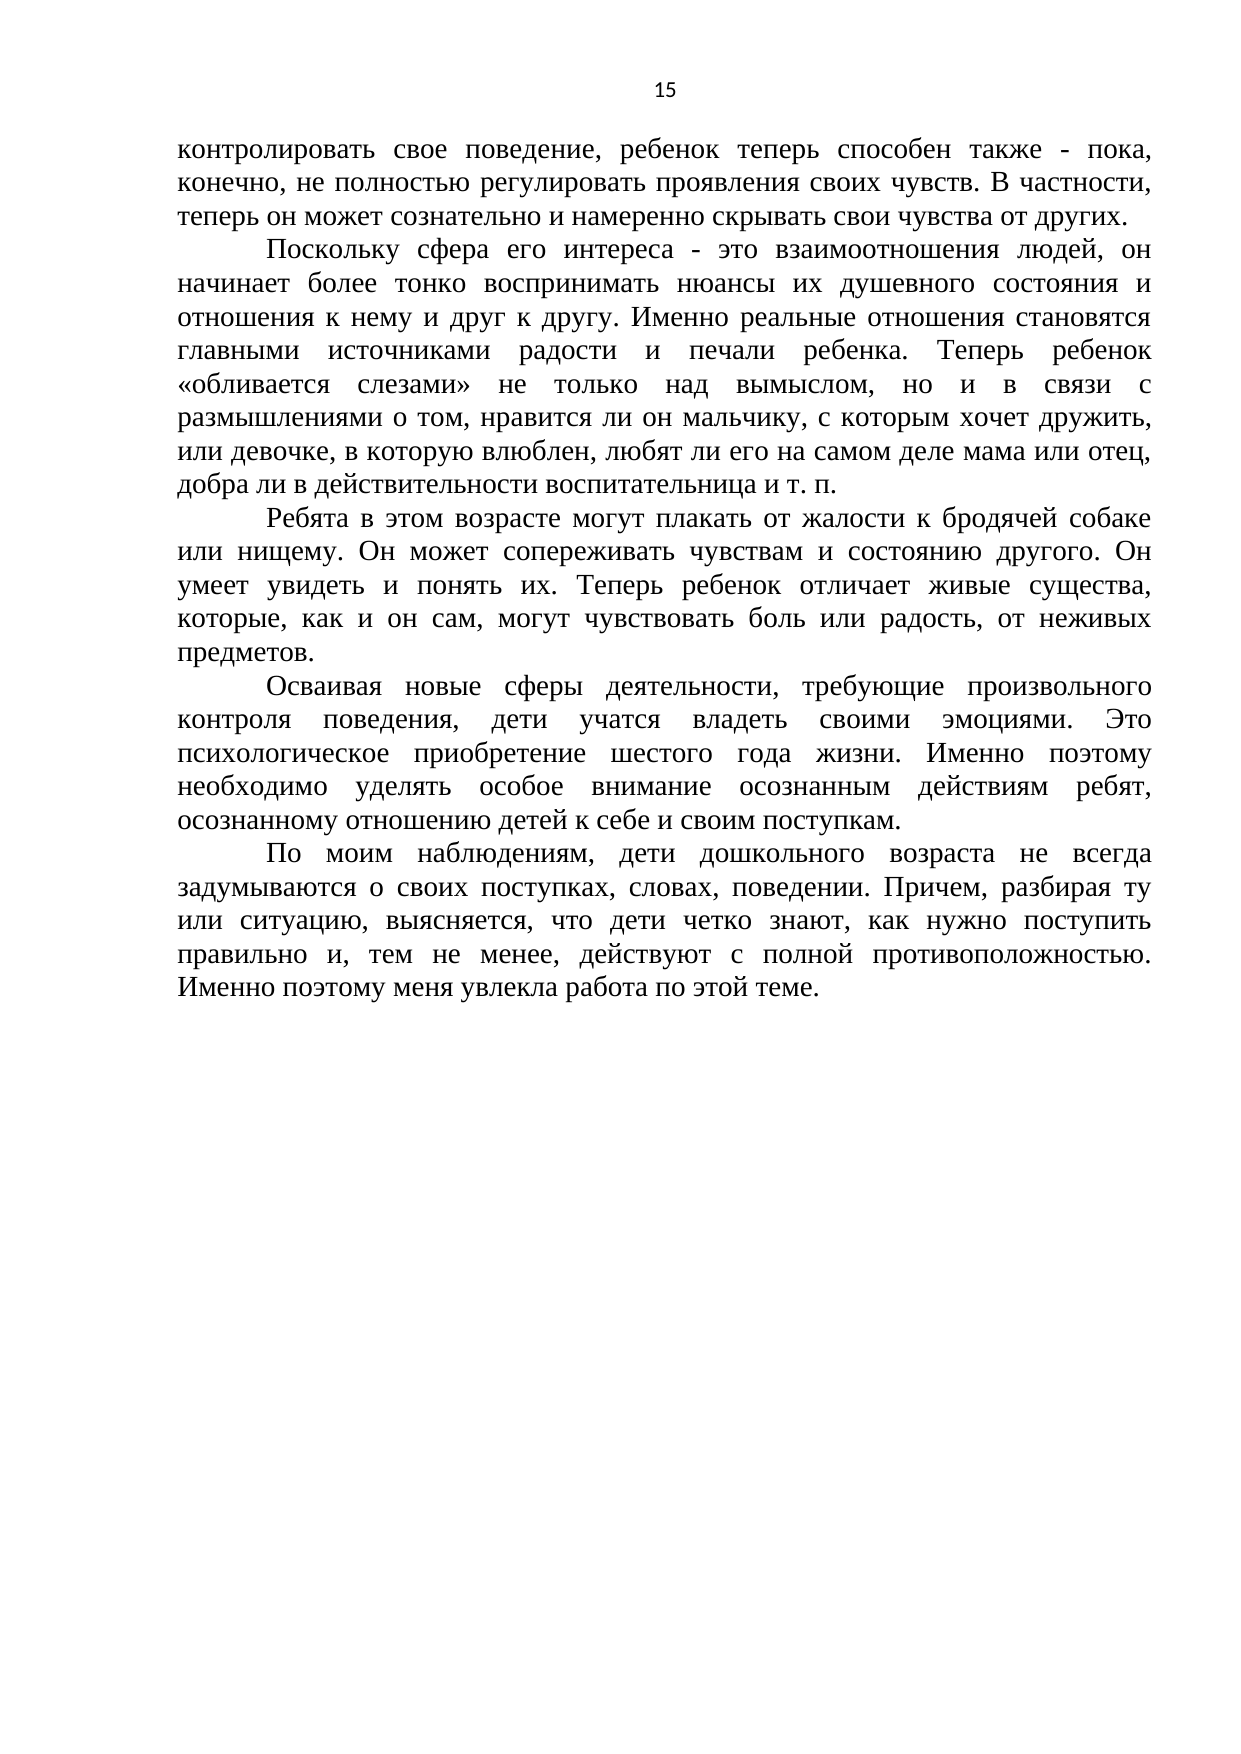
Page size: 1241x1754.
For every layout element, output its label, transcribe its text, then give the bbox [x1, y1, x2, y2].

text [177, 131, 1153, 232]
text Ребята в этом возрасте могут плакать от жалости к бродячей собаке или нищему. Он может сопереживать чувствам и состоянию другого. Он умеет увидеть и понять их. Теперь ребенок отличает живые существа, которые, как и он сам, могут чувствовать боль или радость, от неживых предметов. [177, 500, 1153, 668]
text По моим наблюдениям, дети дошкольного возраста не всегда задумываются о своих поступках, словах, поведении. Причем, разбирая ту или ситуацию, выясняется, что дети четко знают, как нужно поступить правильно и, тем не менее, действуют с полной противоположностью. Именно поэтому меня увлекла работа по этой теме. [177, 835, 1153, 1003]
text Поскольку сфера его интереса - это взаимоотношения людей, он начинает более тонко воспринимать нюансы их душевного состояния и отношения к нему и друг к другу. Именно реальные отношения становятся главными источниками радости и печали ребенка. Теперь ребенок «обливается слезами» не только над вымыслом, но и в связи с размышлениями о том, нра­вится ли он мальчику, с которым хочет дружить, или девочке, в которую влюблен, любят ли его на самом деле мама или отец, добра ли в действительности воспитательница и т. п. [177, 232, 1153, 500]
text Осваивая новые сферы деятельности, требующие произвольного контроля поведения, дети учатся владеть своими эмоциями. Это психологическое приобретение шестого года жизни. Именно поэтому необходимо уделять особое внимание осознанным действиям ребят, осознанному отношению детей к себе и своим поступкам. [177, 668, 1153, 835]
